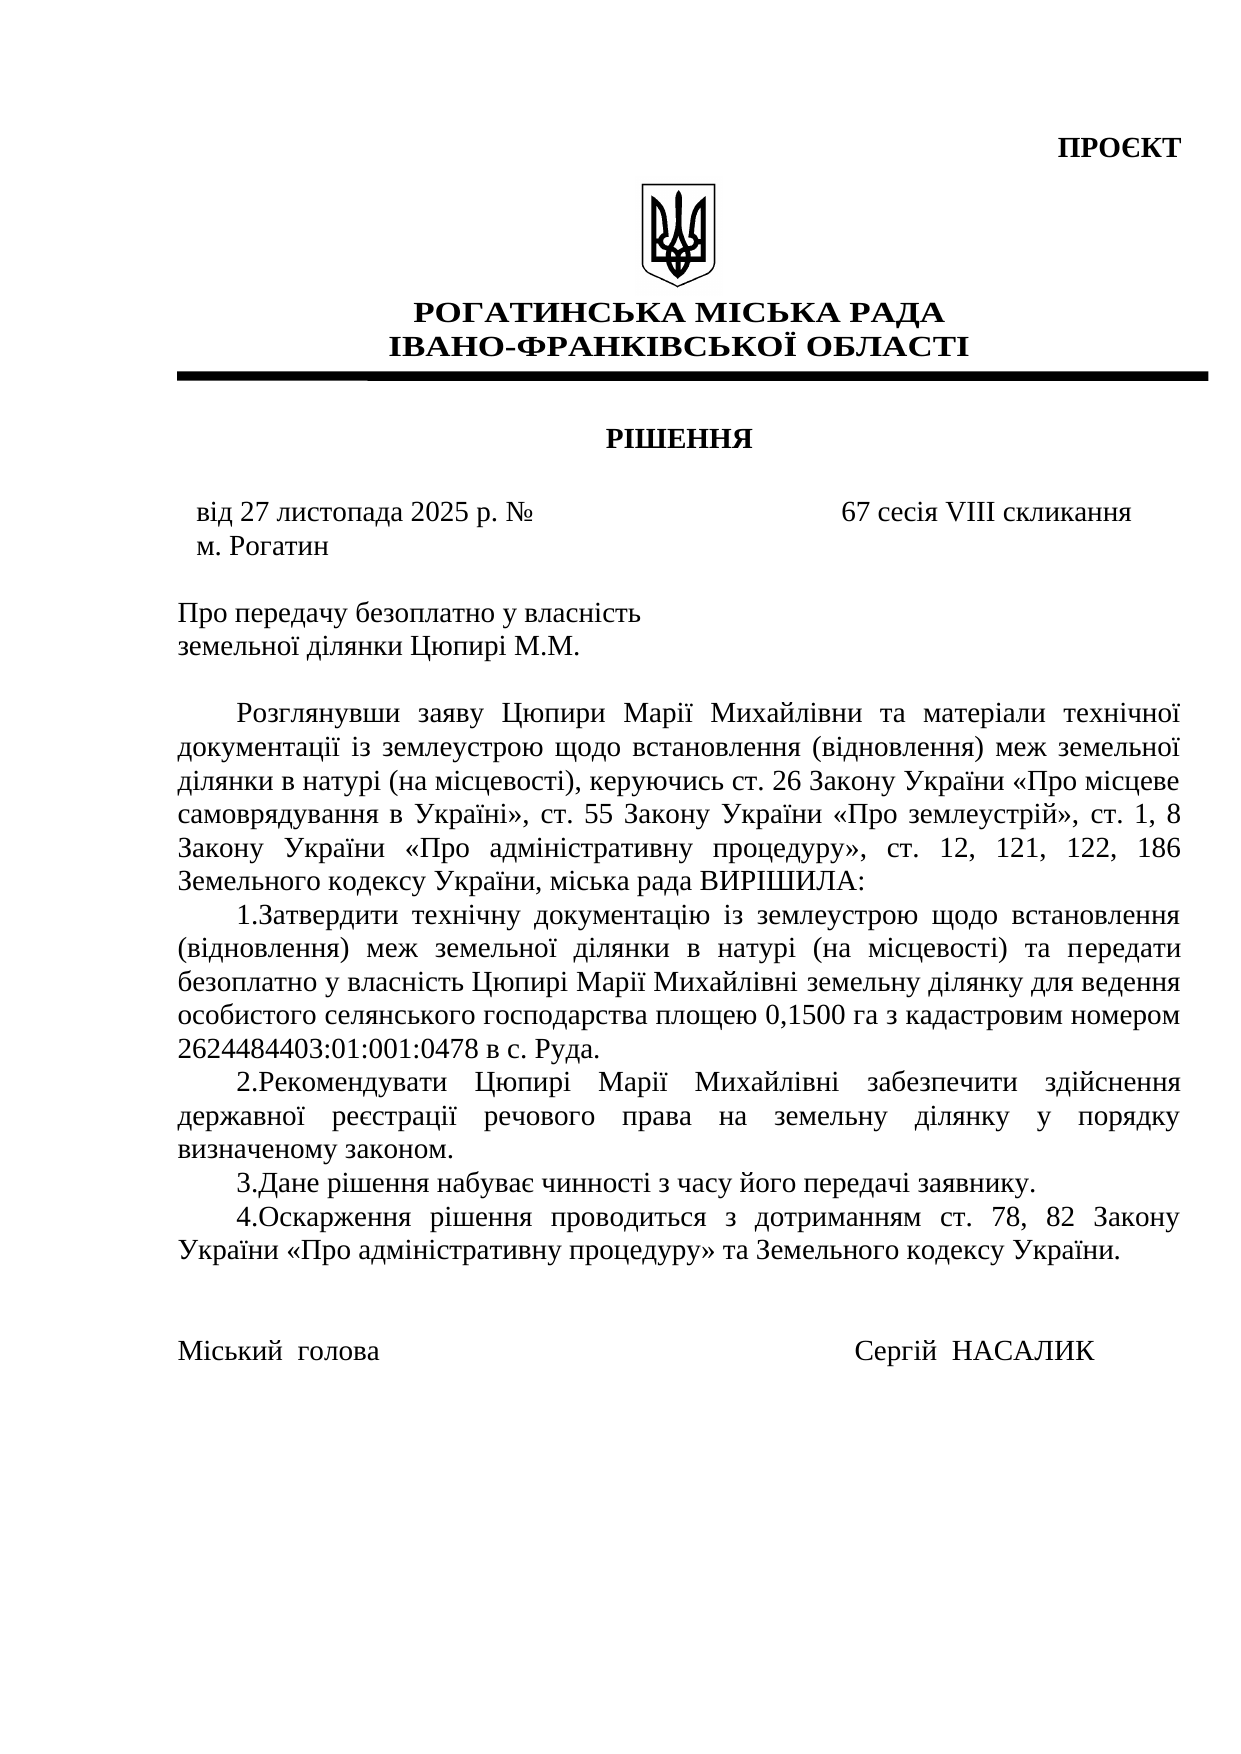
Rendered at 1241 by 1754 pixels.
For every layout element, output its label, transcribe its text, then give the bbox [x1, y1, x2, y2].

text РОГАТИНСЬКА МІСЬКА РАДА [177, 295, 1181, 329]
text РІШЕННЯ [177, 421, 1181, 454]
text ПРОЄКТ [177, 131, 1181, 164]
text 3.Дане рішення набуває чинності з часу його передачі заявнику. [177, 1165, 1181, 1199]
text земельної ділянки Цюпирі М.М. [177, 628, 1181, 662]
text Міський голова Сергій НАСАЛИК [177, 1333, 1181, 1366]
text Про передачу безоплатно у власність [177, 595, 1237, 628]
text м. Рогатин [196, 528, 1237, 561]
text 1.Затвердити технічну документацію із землеустрою щодо встановлення (відновлення) меж земельної ділянки в натурі (на місцевості) та передати безоплатно у власність Цюпирі Марії Михайлівні земельну ділянку для ведення особистого селянського господарства площею 0,1500 га з кадастровим номером 2624484403:01:001:0478 в с. Руда. [177, 897, 1181, 1064]
text Розглянувши заяву Цюпири Марії Михайлівни та матеріали технічної документації із землеустрою щодо встановлення (відновлення) меж земельної ділянки в натурі (на місцевості), керуючись ст. 26 Закону України «Про місцеве самоврядування в Україні», ст. 55 Закону України «Про землеустрій», ст. 1, 8 Закону України «Про адміністративну процедуру», ст. 12, 121, 122, 186 Земельного кодексу України, міська рада ВИРІШИЛА: [177, 696, 1181, 897]
text 2.Рекомендувати Цюпирі Марії Михайлівні забезпечити здійснення державної реєстрації речового права на земельну ділянку у порядку визначеному законом. [177, 1064, 1181, 1165]
text 4.Оскарження рішення проводиться з дотриманням ст. 78, 82 Закону України «Про адміністративну процедуру» та Земельного кодексу України. [177, 1199, 1181, 1266]
text від 27 листопада 2025 р. № 67 сесія VIII скликання [196, 494, 1237, 528]
text ІВАНО-ФРАНКІВСЬКОЇ ОБЛАСТІ [177, 329, 1181, 362]
